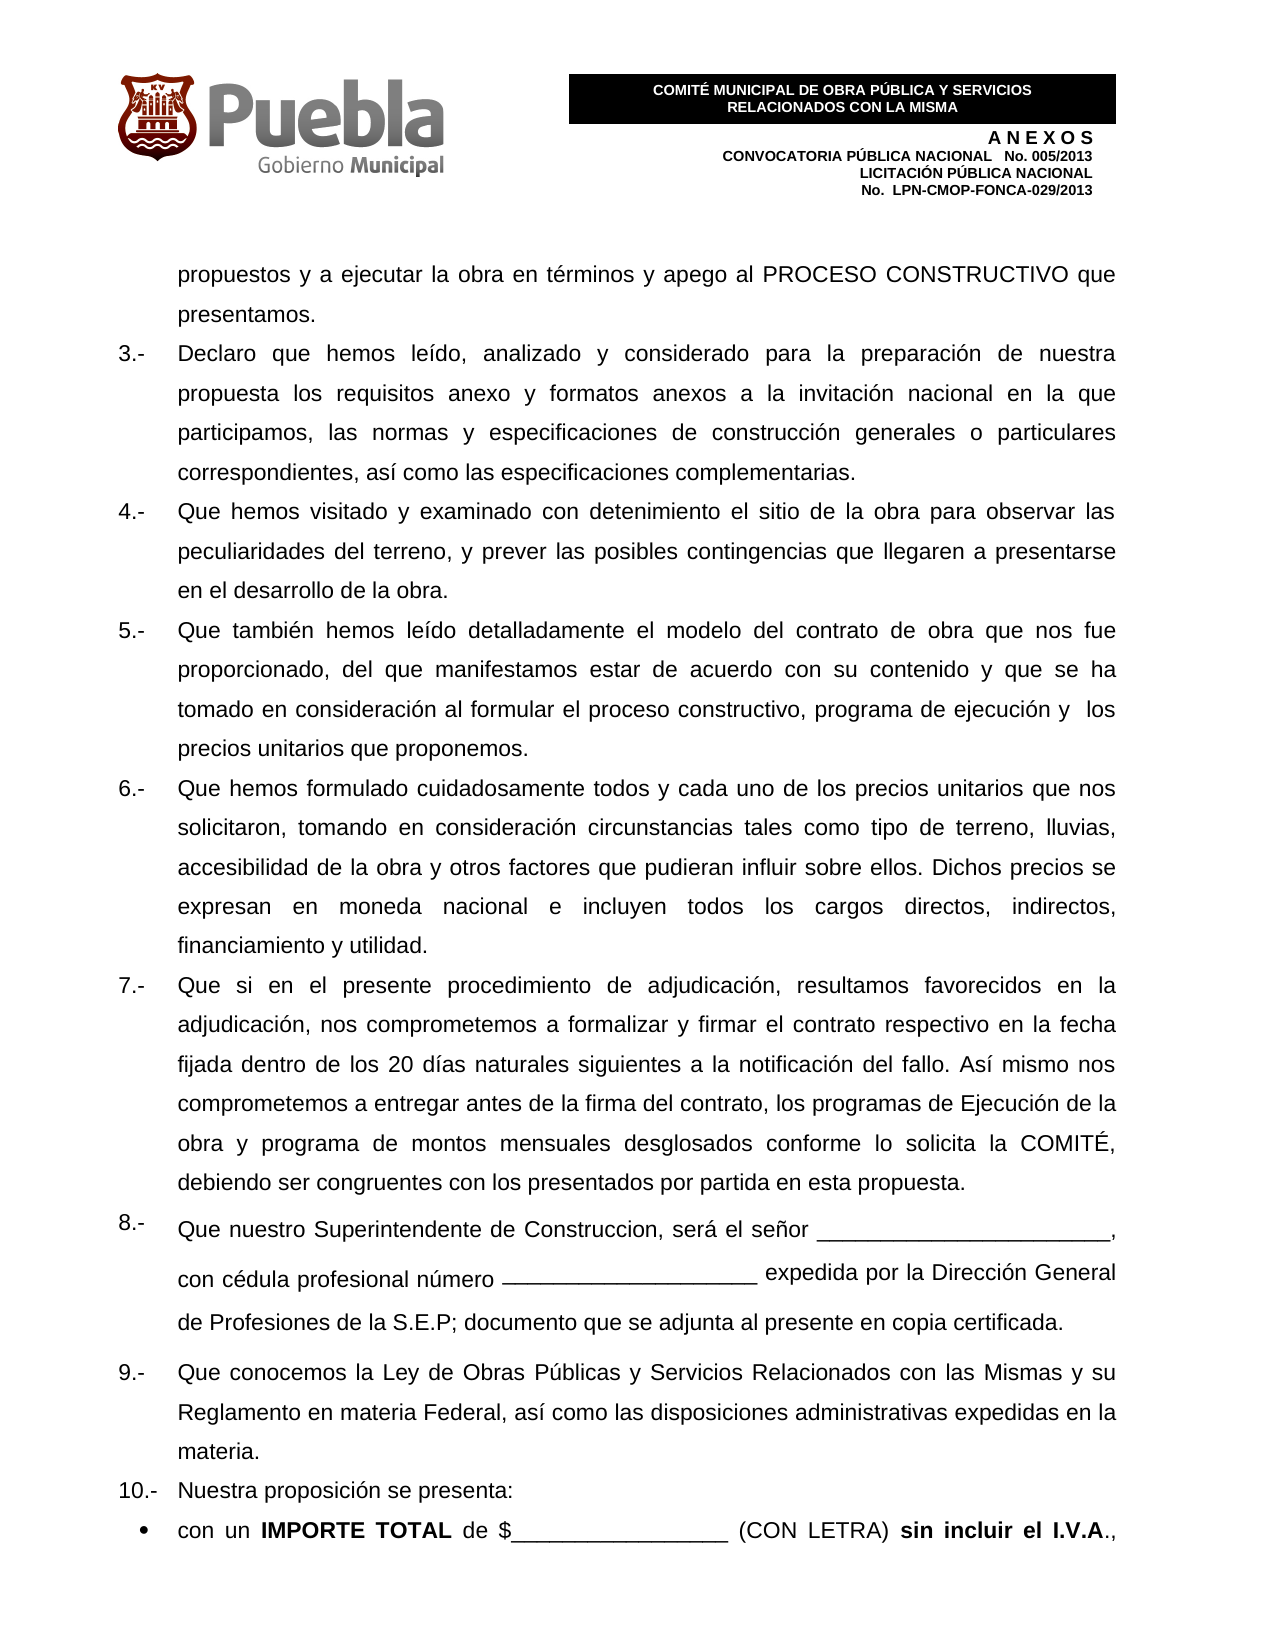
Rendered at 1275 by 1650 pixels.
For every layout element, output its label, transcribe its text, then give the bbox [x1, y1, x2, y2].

text 10.- Nuestra proposición se presenta: [118, 1477, 1117, 1504]
text 4.- Que hemos visitado y examinado con detenimiento el sitio de la obra para observar las peculiaridades del terreno, y prever las posibles contingencias que llegaren a presentarse en el desarrollo de la obra. [118, 498, 1117, 603]
text 5.- Que también hemos leído detalladamente el modelo del contrato de obra que nos fue proporcionado, del que manifestamos estar de acuerdo con su contenido y que se ha tomado en consideración al formular el proceso constructivo, programa de ejecución y los precios unitarios que proponemos. [118, 617, 1117, 761]
text 6.- Que hemos formulado cuidadosamente todos y cada uno de los precios unitarios que nos solicitaron, tomando en consideración circunstancias tales como tipo de terreno, lluvias, accesibilidad de la obra y otros factores que pudieran influir sobre ellos. Dichos precios se expresan en moneda nacional e incluyen todos los cargos directos, indirectos, financiamiento y utilidad. [118, 774, 1117, 959]
text 7.- Que si en el presente procedimiento de adjudicación, resultamos favorecidos en la adjudicación, nos comprometemos a formalizar y firmar el contrato respectivo en la fecha fijada dentro de los 20 días naturales siguientes a la notificación del fallo. Así mismo nos comprometemos a entregar antes de la firma del contrato, los programas de Ejecución de la obra y programa de montos mensuales desglosados conforme lo solicita la COMITÉ, debiendo ser congruentes con los presentados por partida en esta propuesta. [118, 972, 1117, 1196]
picture [118, 73, 444, 177]
text 3.- Declaro que hemos leído, analizado y considerado para la preparación de nuestra propuesta los requisitos anexo y formatos anexos a la invitación nacional en la que participamos, las normas y especificaciones de construcción generales o particulares correspondientes, así como las especificaciones complementarias. [118, 340, 1117, 485]
text 9.- Que conocemos la Ley de Obras Públicas y Servicios Relacionados con las Mismas y su Reglamento en materia Federal, así como las disposiciones administrativas expedidas en la materia. [118, 1359, 1117, 1464]
list con un IMPORTE TOTAL de $_________________ (CON LETRA) sin incluir el I.V.A., cuyo desglose y resumen aparecen en el “Catálogo de Conceptos”. [140, 1517, 1117, 1543]
text 8.- Que nuestro Superintendente de Construccion, será el señor _______________________, con cédula profesional número ____________________ expedida por la Dirección General de Profesiones de la S.E.P; documento que se adjunta al presente en copia certificada. [118, 1209, 1117, 1342]
